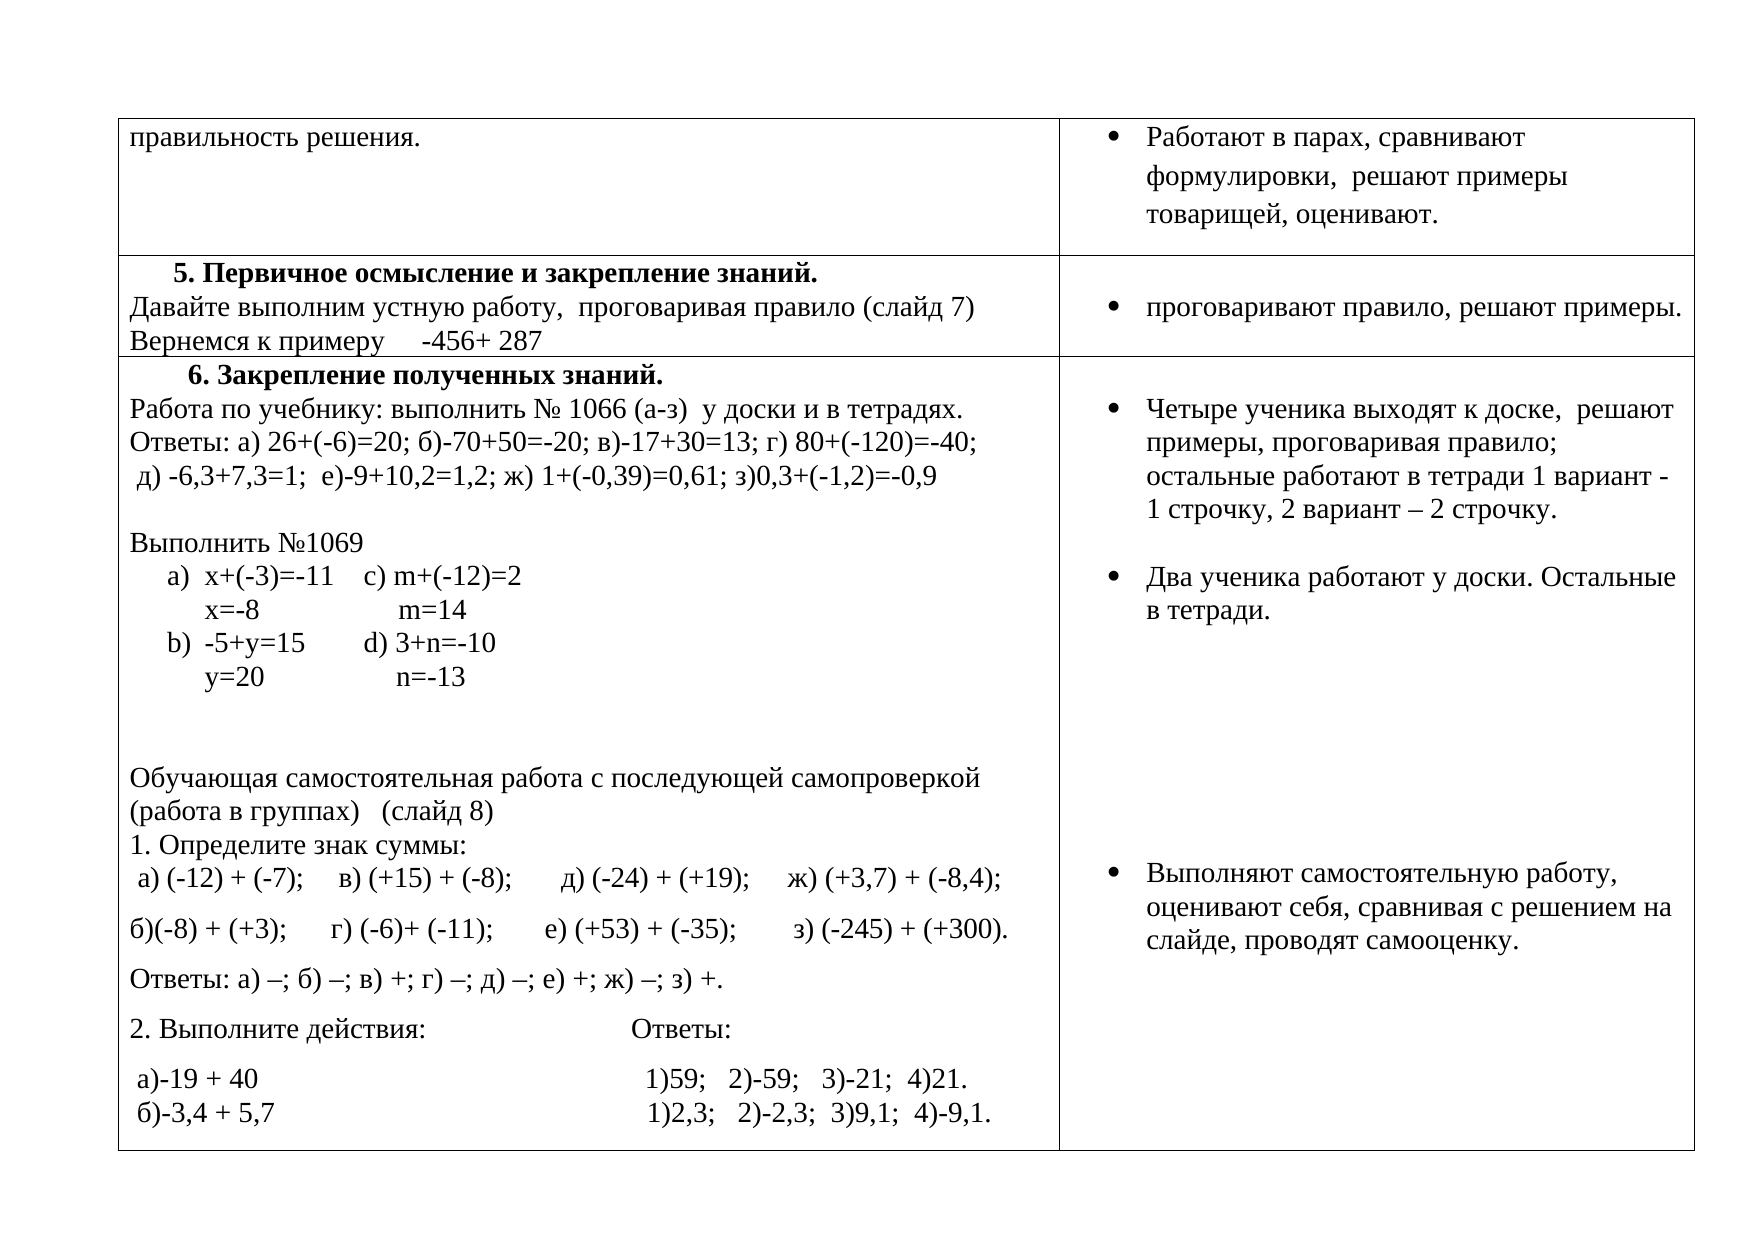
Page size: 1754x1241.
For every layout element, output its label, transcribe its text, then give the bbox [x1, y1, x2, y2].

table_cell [119, 357, 1059, 1149]
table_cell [119, 119, 1059, 254]
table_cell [1060, 357, 1694, 1149]
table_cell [1060, 119, 1694, 254]
table_cell проговаривают правило, решают примеры. [1060, 256, 1694, 356]
table_cell 5. Первичное осмысление и закрепление знаний. Давайте выполним устную работу, проговаривая правило (слайд 7) Вернемся к примеру -456+ 287 [119, 256, 1059, 356]
